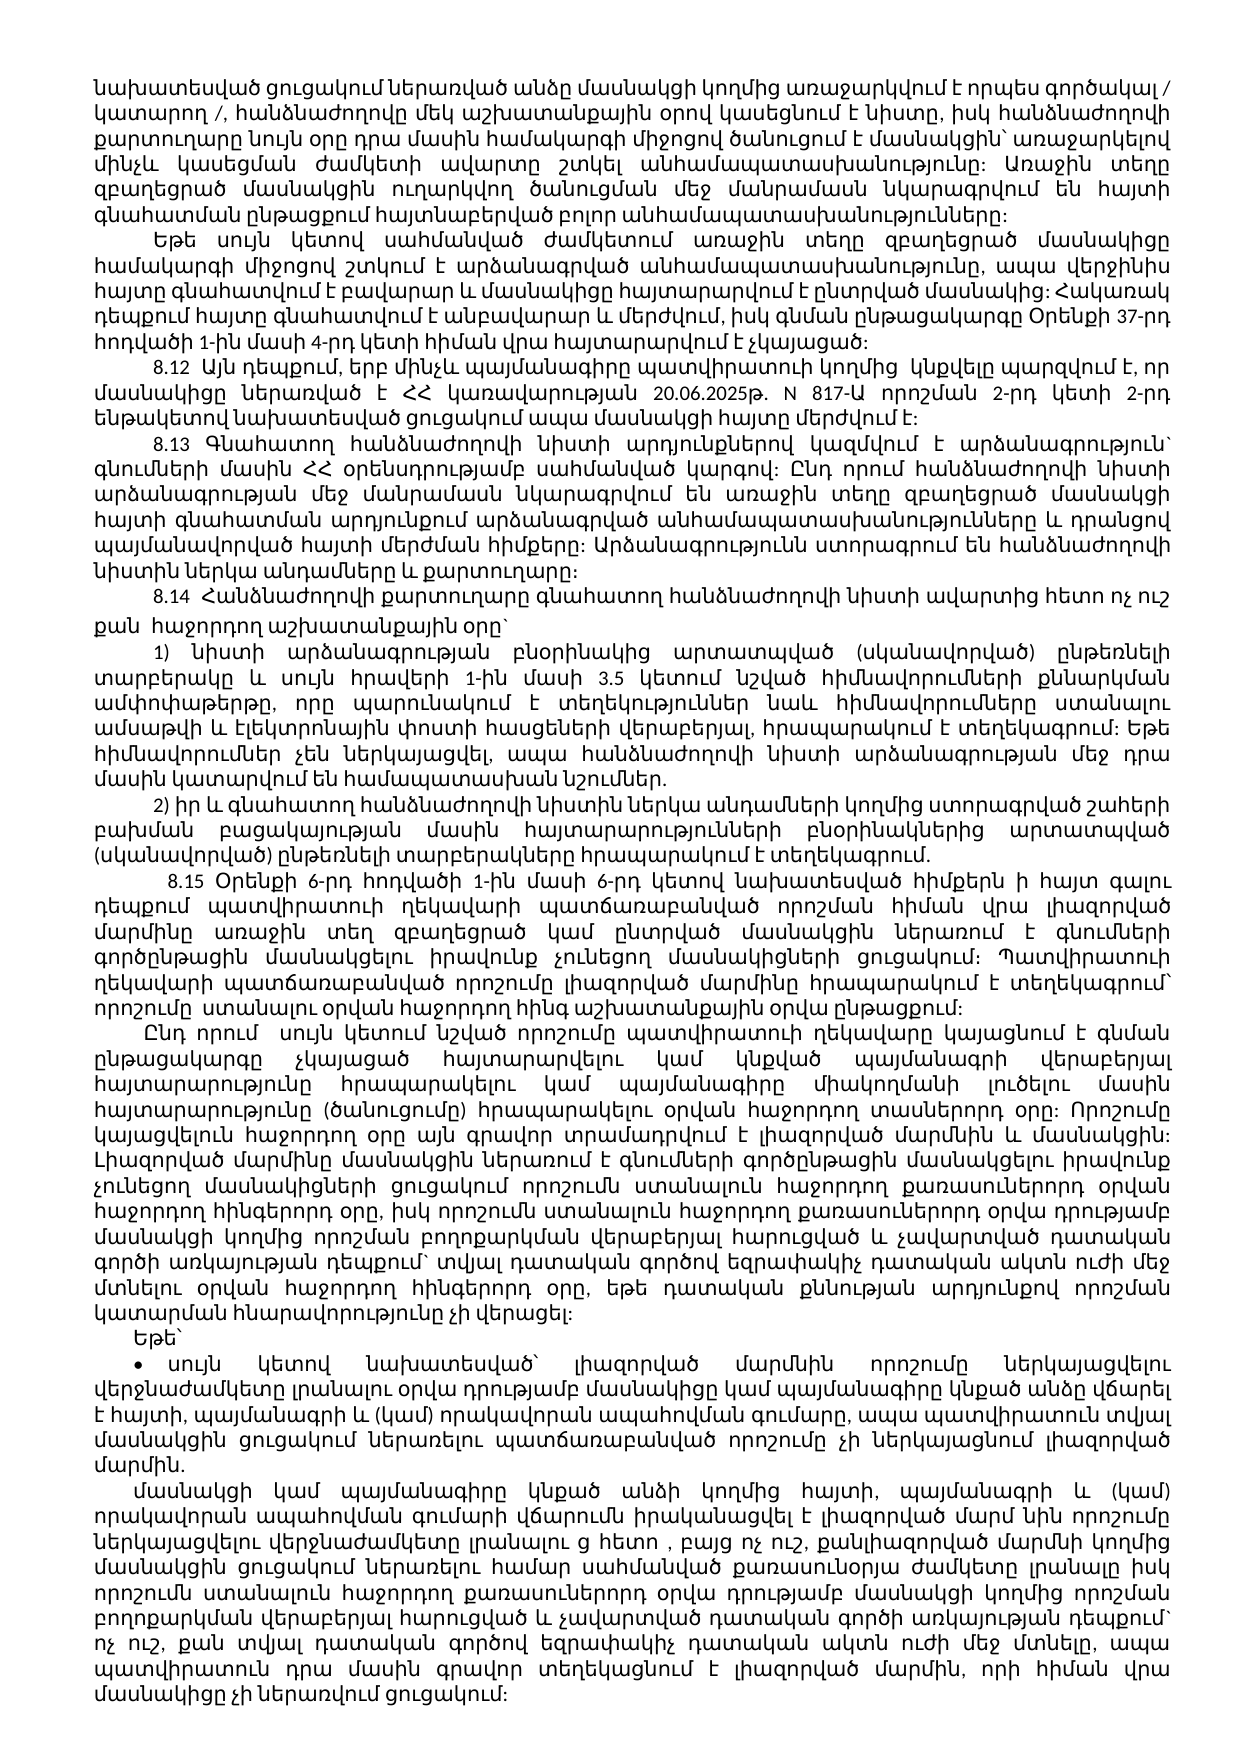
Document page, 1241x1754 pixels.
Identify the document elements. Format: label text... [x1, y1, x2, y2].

text • սույն կետով նախատեսված՝ լիազորված մարմնին որոշումը ներկայացվելու վերջնաժամկետը լրանալու օրվա դրությամբ մասնակիցը կամ պայմանագիրը կնքած անձը վճարել է հայտի, պայմանագրի և (կամ) որակավորան ապահովման գումարը, ապա պատվիրատուն տվյալ մասնակցին ցուցակում ներառելու պատճառաբանված որոշումը չի ներկայացնում լիազորված մարմին. [94, 1351, 1171, 1478]
text 8.12 Այն դեպքում, երբ մինչև պայմանագիրը պատվիրատուի կողմից կնքվելը պարզվում է, որ մասնակիցը ներառված է ՀՀ կառավարության 20.06.2025թ. N 817-Ա որոշման 2-րդ կետի 2-րդ ենթակետով նախատեսված ցուցակում ապա մասնակցի հայտը մերժվում է: [94, 354, 1171, 431]
text Ընդ որում սույն կետում նշված որոշումը պատվիրատուի ղեկավարը կայացնում է գնման ընթացակարգը չկայացած հայտարարվելու կամ կնքված պայմանագրի վերաբերյալ հայտարարությունը հրապարակելու կամ պայմանագիրը միակողմանի լուծելու մասին հայտարարությունը (ծանուցումը) հրապարակելու օրվան հաջորդող տասներորդ օրը: Որոշումը կայացվելուն հաջորդող օրը այն գրավոր տրամադրվում է լիազորված մարմնին և մասնակցին: Լիազորված մարմինը մասնակցին ներառում է գնումների գործընթացին մասնակցելու իրավունք չունեցող մասնակիցների ցուցակում որոշումն ստանալուն հաջորդող քառասուներորդ օրվան հաջորդող հինգերորդ օրը, իսկ որոշումն ստանալուն հաջորդող քառասուներորդ օրվա դրությամբ մասնակցի կողմից որոշման բողոքարկման վերաբերյալ հարուցված և չավարտված դատական գործի առկայության դեպքում` տվյալ դատական գործով եզրափակիչ դատական ակտն ուժի մեջ մտնելու օրվան հաջորդող հինգերորդ օրը, եթե դատական քննության արդյունքով որոշման կատարման հնարավորությունը չի վերացել: [94, 1021, 1171, 1326]
text մասնակցի կամ պայմանագիրը կնքած անձի կողմից հայտի, պայմանագրի և (կամ) որակավորան ապահովման գումարի վճարումն իրականացվել է լիազորված մարմ նին որոշումը ներկայացվելու վերջնաժամկետը լրանալու ց հետո , բայց ոչ ուշ, քանլիազորված մարմնի կողմից մասնակցին ցուցակում ներառելու համար սահմանված քառասունօրյա ժամկետը լրանալը իսկ որոշումն ստանալուն հաջորդող քառասուներորդ օրվա դրությամբ մասնակցի կողմից որոշման բողոքարկման վերաբերյալ հարուցված և չավարտված դատական գործի առկայության դեպքում` ոչ ուշ, քան տվյալ դատական գործով եզրափակիչ դատական ակտն ուժի մեջ մտնելը, ապա պատվիրատուն դրա մասին գրավոր տեղեկացնում է լիազորված մարմին, որի հիման վրա մասնակիցը չի ներառվում ցուցակում: [94, 1478, 1171, 1707]
text Եթե՝ [94, 1326, 1171, 1351]
text 1) նիստի արձանագրության բնօրինակից արտատպված (սկանավորված) ընթեռնելի տարբերակը և սույն հրավերի 1-ին մասի 3.5 կետում նշված հիմնավորումների քննարկման ամփոփաթերթը, որը պարունակում է տեղեկություններ նաև հիմնավորումները ստանալու ամսաթվի և էլեկտրոնային փոստի հասցեների վերաբերյալ, հրապարակում է տեղեկագրում: Եթե հիմնավորումներ չեն ներկայացվել, ապա հանձնաժողովի նիստի արձանագրության մեջ դրա մասին կատարվում են համապատասխան նշումներ. [94, 639, 1171, 792]
text 2) իր և գնահատող հանձնաժողովի նիստին ներկա անդամների կողմից ստորագրված շահերի բախման բացակայության մասին հայտարարությունների բնօրինակներից արտատպված (սկանավորված) ընթեռնելի տարբերակները հրապարակում է տեղեկագրում. [94, 792, 1171, 868]
text Եթե սույն կետով սահմանված ժամկետում առաջին տեղը զբաղեցրած մասնակիցը համակարգի միջոցով շտկում է արձանագրված անհամապատասխանությունը, ապա վերջինիս հայտը գնահատվում է բավարար և մասնակիցը հայտարարվում է ընտրված մասնակից: Հակառակ դեպքում հայտը գնահատվում է անբավարար և մերժվում, իսկ գնման ընթացակարգը Օրենքի 37-րդ հոդվածի 1-ին մասի 4-րդ կետի հիման վրա հայտարարվում է չկայացած: [94, 227, 1171, 354]
text 8.13 Գնահատող հանձնաժողովի նիստի արդյունքներով կազմվում է արձանագրություն` գնումների մասին ՀՀ օրենսդրությամբ սահմանված կարգով: Ընդ որում հանձնաժողովի նիստի արձանագրության մեջ մանրամասն նկարագրվում են առաջին տեղը զբաղեցրած մասնակցի հայտի գնահատման արդյունքում արձանագրված անհամապատասխանությունները և դրանցով պայմանավորված հայտի մերժման հիմքերը: Արձանագրությունն ստորագրում են հանձնաժողովի նիստին ներկա անդամները և քարտուղարը։ [94, 431, 1171, 583]
text 8.14 Հանձնաժողովի քարտուղարը գնահատող հանձնաժողովի նիստի ավարտից հետո ոչ ուշ քան հաջորդող աշխատանքային օրը` [94, 583, 1171, 639]
text 8.15 Օրենքի 6-րդ հոդվածի 1-ին մասի 6-րդ կետով նախատեսված հիմքերն ի հայտ գալու դեպքում պատվիրատուի ղեկավարի պատճառաբանված որոշման հիման վրա լիազորված մարմինը առաջին տեղ զբաղեցրած կամ ընտրված մասնակցին ներառում է գնումների գործընթացին մասնակցելու իրավունք չունեցող մասնակիցների ցուցակում։ Պատվիրատուի ղեկավարի պատճառաբանված որոշումը լիազորված մարմինը հրապարակում է տեղեկագրում՝ որոշումը ստանալու օրվան հաջորդող հինգ աշխատանքային օրվա ընթացքում: [94, 868, 1171, 1021]
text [94, 75, 1171, 227]
